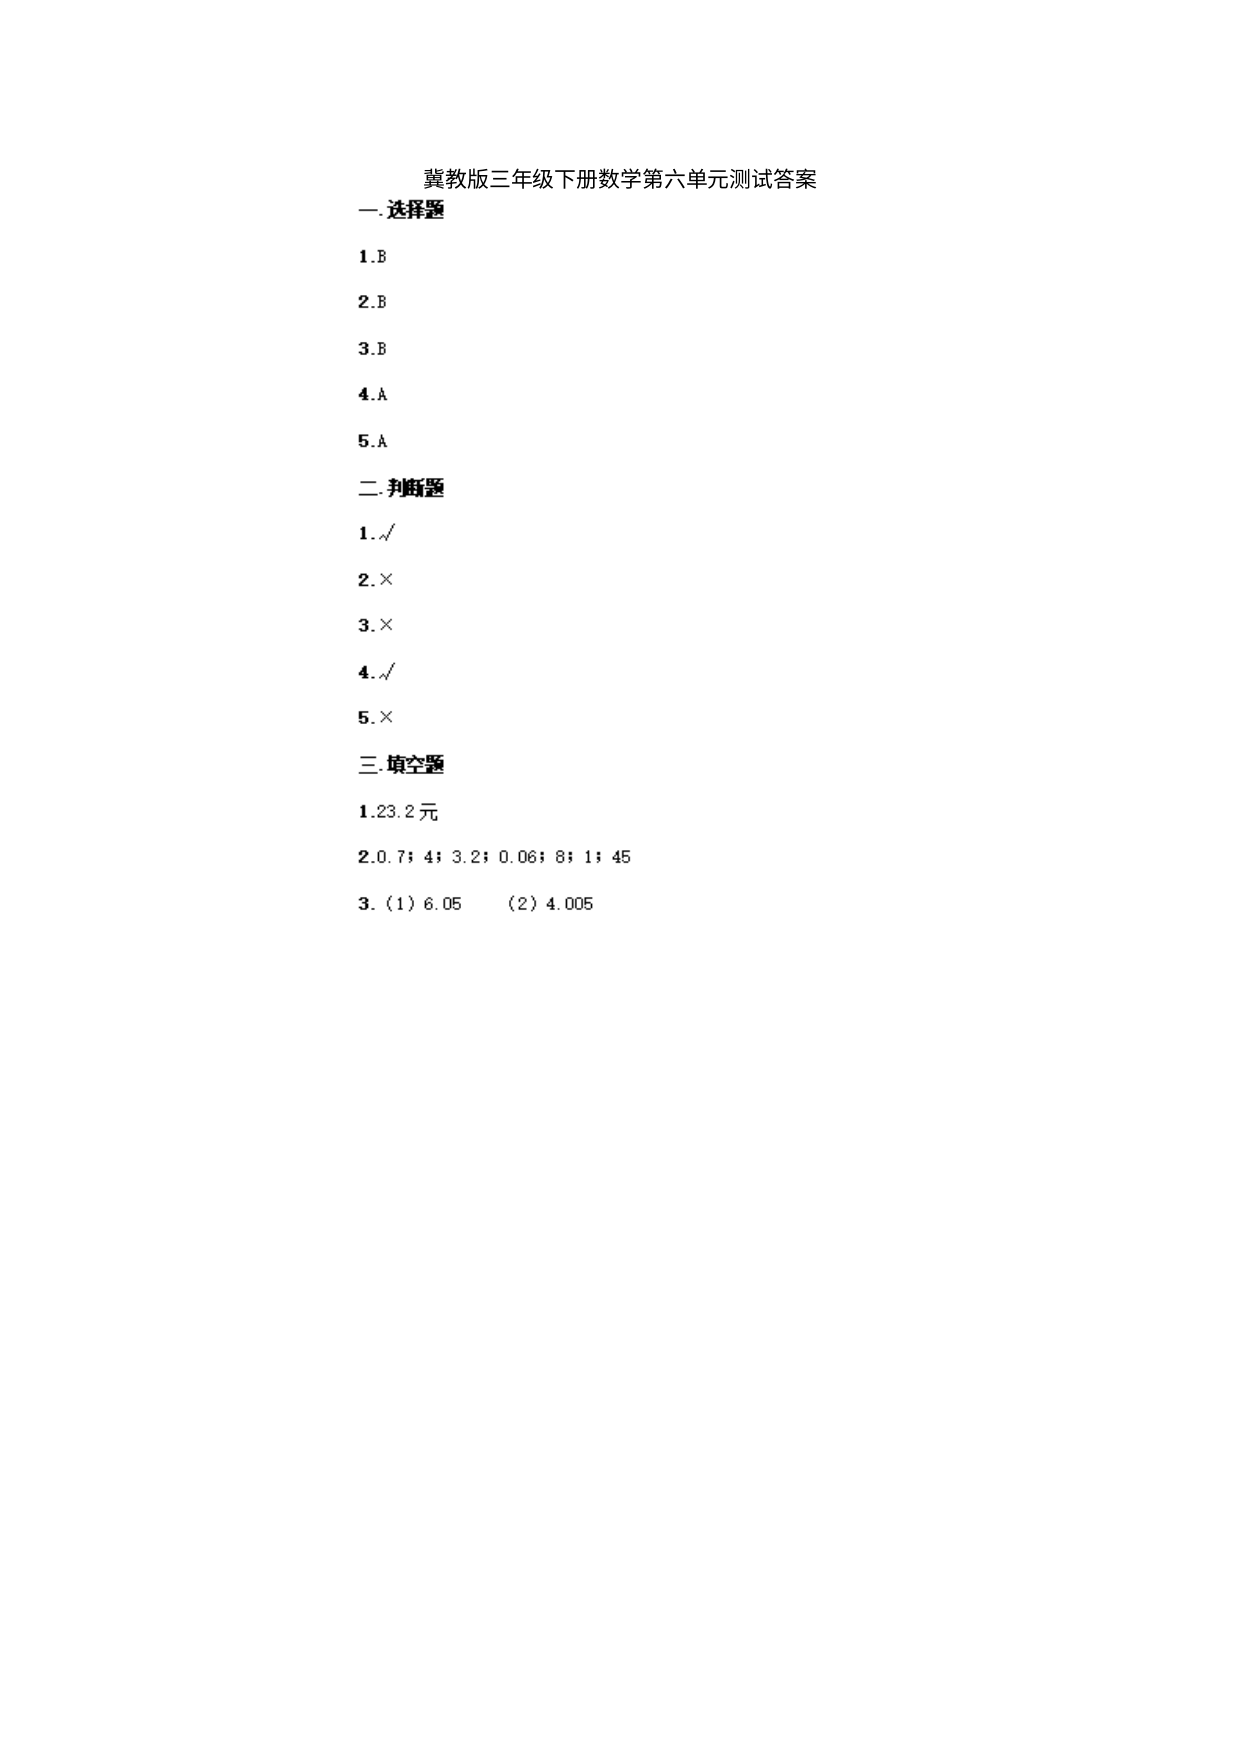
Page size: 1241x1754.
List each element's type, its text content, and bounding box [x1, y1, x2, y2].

text 冀教版三年级下册数学第六单元测试答案 [187, 162, 1053, 194]
picture [321, 194, 920, 946]
